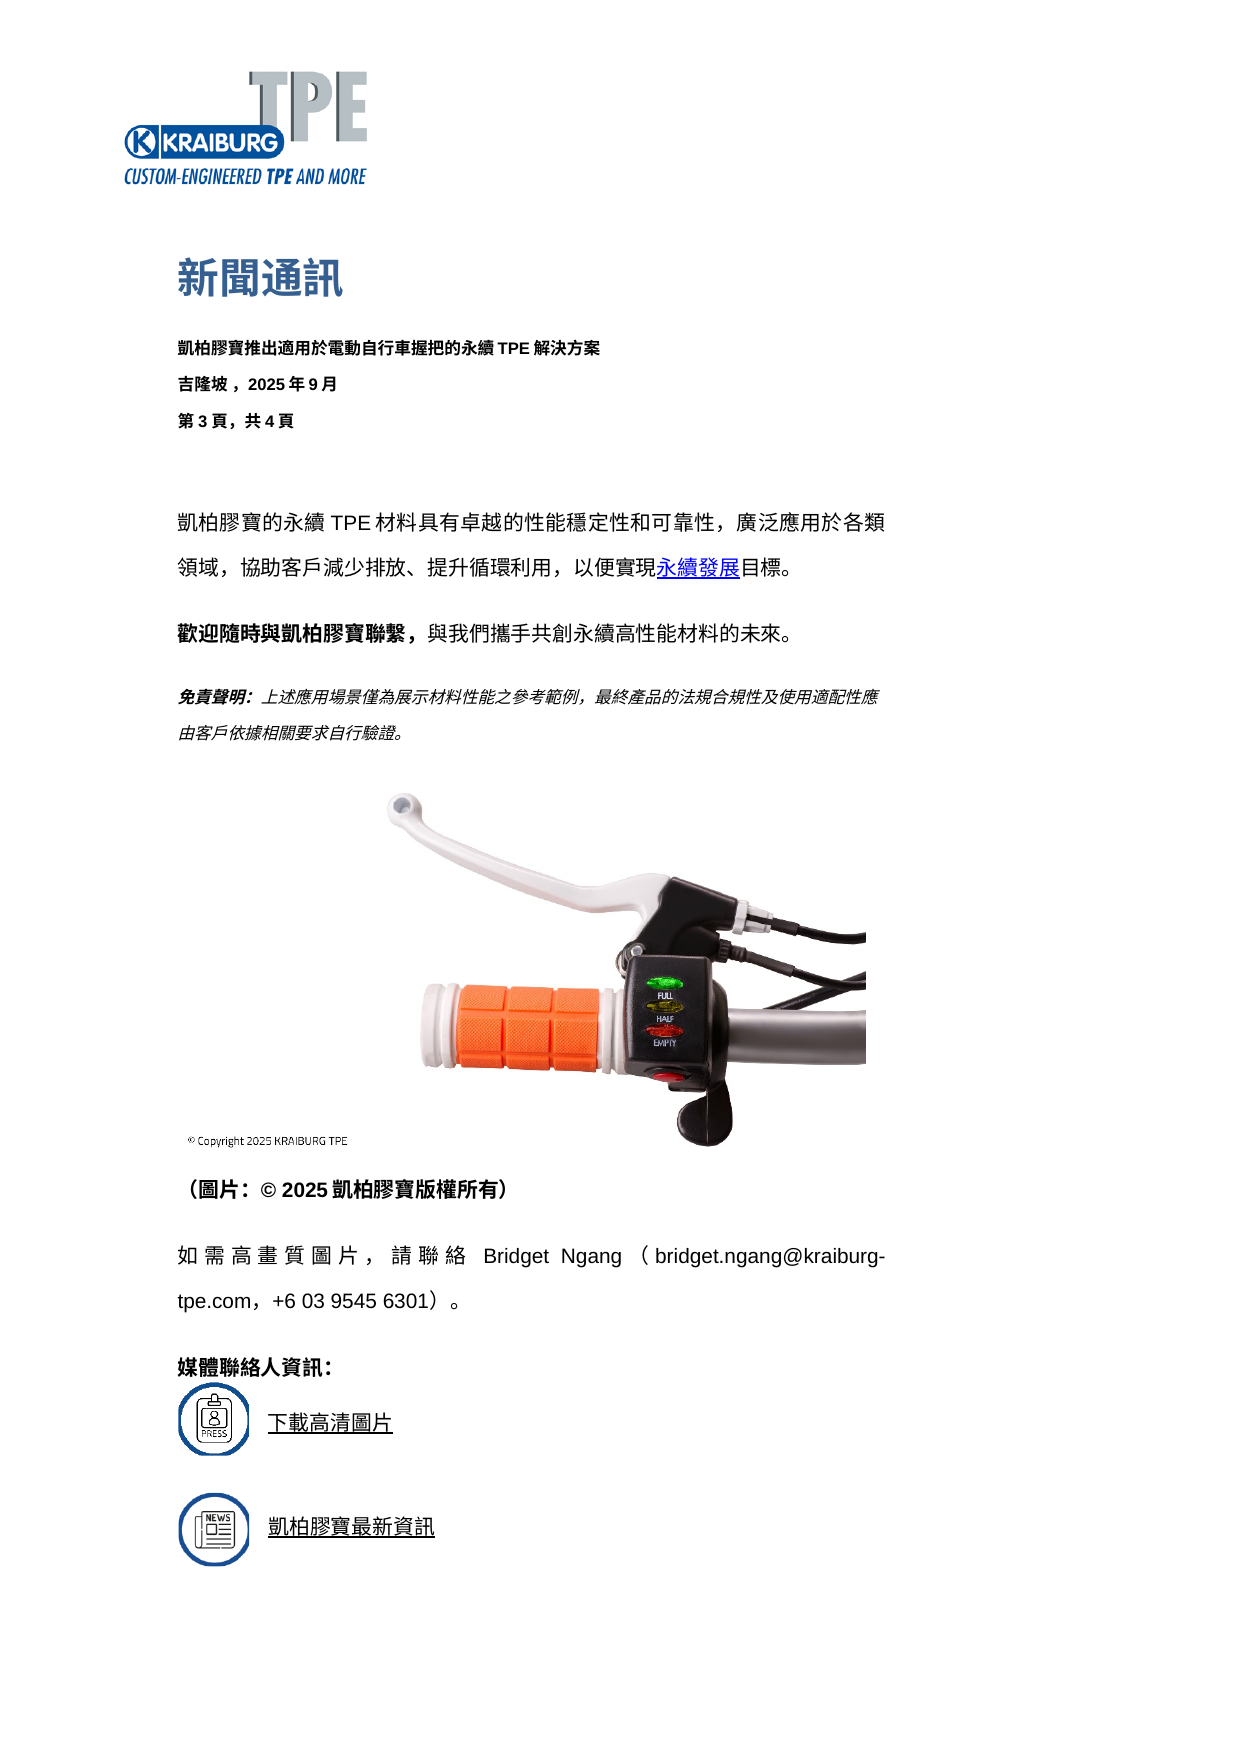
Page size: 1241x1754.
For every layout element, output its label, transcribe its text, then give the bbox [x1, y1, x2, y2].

text 如需高畫質圖片，請聯絡 Bridget Ngang（bridget.ngang@kraiburg-tpe.com，+6 03 9545 6301）。 [177, 1239, 886, 1315]
picture [177, 777, 866, 1158]
picture [176, 1382, 249, 1454]
text 歡迎隨時與凱柏膠寶聯繫，與我們攜手共創永續高性能材料的未來。 [177, 617, 886, 648]
text 免責聲明：上述應用場景僅為展示材料性能之參考範例，最終產品的法規合規性及使用適配性應由客戶依據相關要求自行驗證。 [177, 684, 886, 744]
text 媒體聯絡人資訊： [177, 1351, 886, 1381]
picture [112, 55, 379, 200]
text 凱柏膠寶最新資訊 [249, 1510, 886, 1540]
text 凱柏膠寶的永續TPE材料具有卓越的性能穩定性和可靠性，廣泛應用於各類領域，協助客戶減少排放、提升循環利用，以便實現永續發展目標。 [177, 506, 886, 582]
picture [177, 1492, 249, 1565]
text 下載高清圖片 [249, 1406, 886, 1436]
